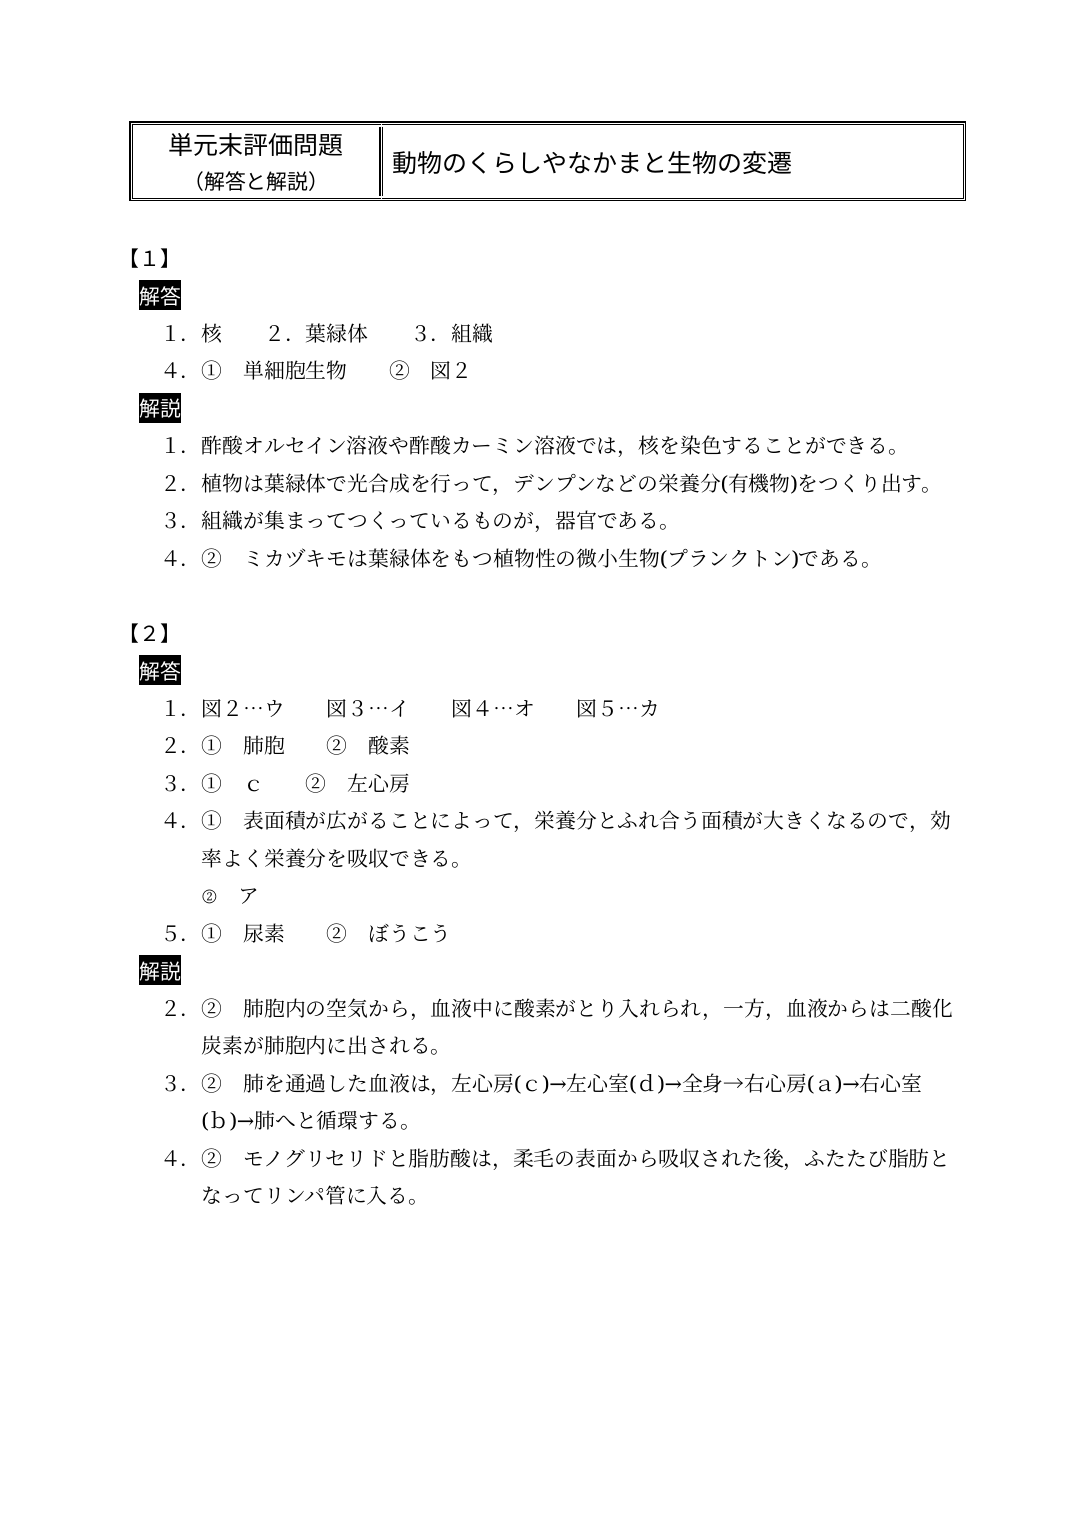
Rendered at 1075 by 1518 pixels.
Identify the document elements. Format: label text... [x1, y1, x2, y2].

text 解説 [139, 951, 957, 989]
text 解答 [139, 276, 957, 314]
text 解説 [139, 389, 957, 426]
text １．図２…ウ 図３…イ 図４…オ 図５…カ [160, 689, 957, 726]
text ２．① 肺胞 ② 酸素 [160, 726, 957, 764]
text 【２】 [118, 614, 957, 651]
text ② ア [201, 876, 957, 914]
text ３．組織が集まってつくっているものが，器官である。 [160, 501, 957, 539]
text ３．① ｃ ② 左心房 [160, 764, 957, 801]
text １．核 ２．葉緑体 ３．組織 [160, 314, 957, 351]
text ４．① 単細胞生物 ② 図２ [160, 351, 957, 389]
text ４．② ミカヅキモは葉緑体をもつ植物性の微小生物(プランクトン)である。 [160, 539, 957, 576]
text ２．② 肺胞内の空気から，血液中に酸素がとり入れられ，一方，血液からは二酸化炭素が肺胞内に出される。 [160, 989, 957, 1064]
text ４．① 表面積が広がることによって，栄養分とふれ合う面積が大きくなるので，効率よく栄養分を吸収できる。 [160, 801, 957, 876]
table_header 単元末評価問題 （解答と解説） [133, 125, 381, 198]
text 解答 [139, 651, 957, 689]
text ４．② モノグリセリドと脂肪酸は，柔毛の表面から吸収された後，ふたたび脂肪となってリンパ管に入る。 [160, 1139, 957, 1214]
text ２．植物は葉緑体で光合成を行って，デンプンなどの栄養分(有機物)をつくり出す。 [160, 464, 957, 501]
text ３．② 肺を通過した血液は，左心房(ｃ)→左心室(ｄ)→全身→右心房(ａ)→右心室(ｂ)→肺へと循環する。 [160, 1064, 957, 1139]
text １．酢酸オルセイン溶液や酢酸カーミン溶液では，核を染色することができる。 [160, 426, 957, 464]
text 【１】 [118, 239, 957, 276]
table_header 動物のくらしやなかまと生物の変遷 [381, 125, 963, 198]
text ５．① 尿素 ② ぼうこう [160, 914, 957, 951]
